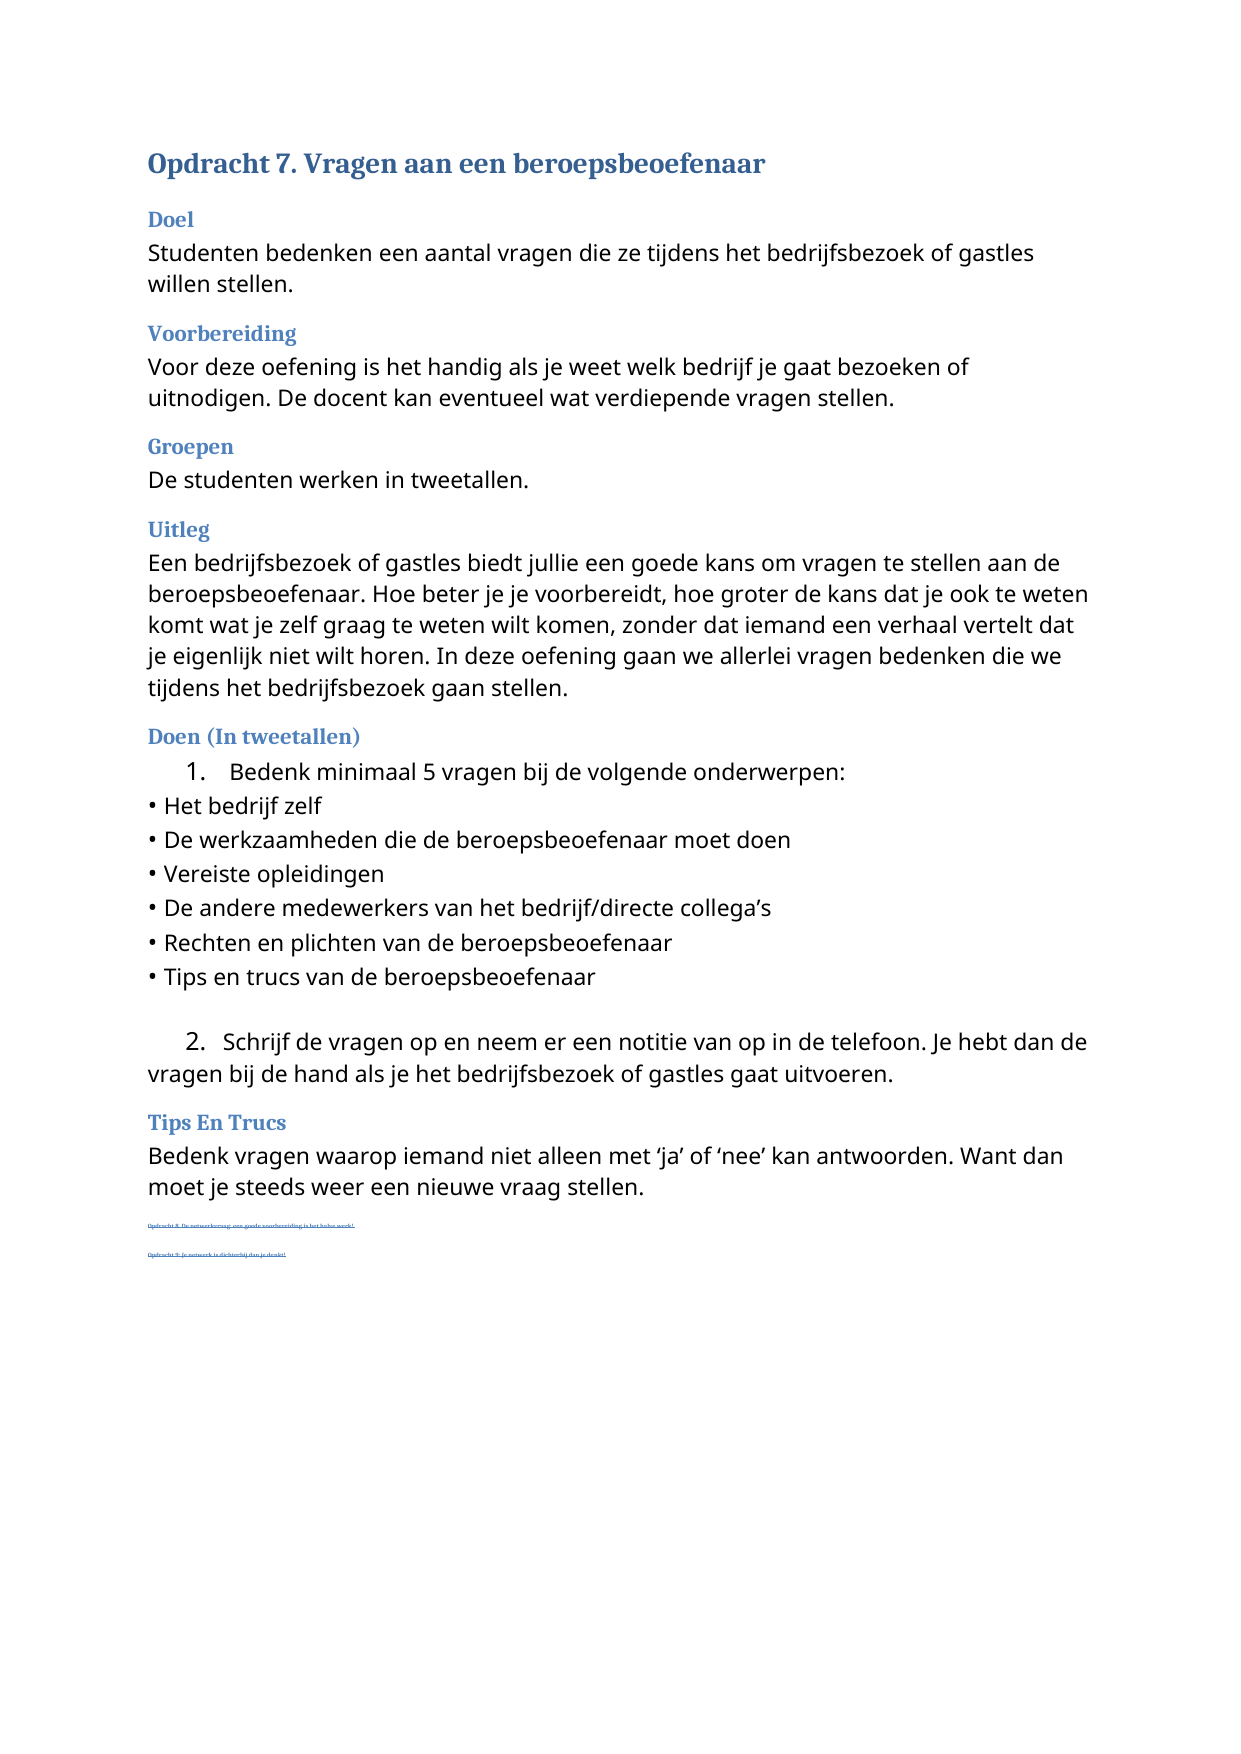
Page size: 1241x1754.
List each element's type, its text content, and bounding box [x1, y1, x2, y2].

text • Vereiste opleidingen [148, 856, 1093, 890]
text Voor deze oefening is het handig als je weet welk bedrijf je gaat bezoeken of uitnodigen. De docent kan eventueel wat verdiepende vragen stellen. [148, 351, 1093, 413]
text • De andere medewerkers van het bedrijf/directe collega’s [148, 890, 1093, 924]
subtitle Doen (In tweetallen) [148, 724, 1093, 750]
text • Het bedrijf zelf [148, 788, 1093, 822]
text Studenten bedenken een aantal vragen die ze tijdens het bedrijfsbezoek of gastles willen stellen. [148, 237, 1093, 300]
list Schrijf de vragen op en neem er een notitie van op in de telefoon. Je hebt dan de [185, 1023, 1093, 1058]
subtitle Tips En Trucs [148, 1110, 1093, 1136]
text vragen bij de hand als je het bedrijfsbezoek of gastles gaat uitvoeren. [148, 1058, 1093, 1089]
subtitle Opdracht 7. Vragen aan een beroepsbeoefenaar [148, 148, 1093, 181]
text Bedenk vragen waarop iemand niet alleen met ‘ja’ of ‘nee’ kan antwoorden. Want dan moet je steeds weer een nieuwe vraag stellen. [148, 1140, 1093, 1202]
list Bedenk minimaal 5 vragen bij de volgende onderwerpen: [185, 754, 1093, 788]
subtitle Voorbereiding [148, 321, 1093, 347]
subtitle Doel [148, 207, 1093, 233]
text De studenten werken in tweetallen. [148, 464, 1093, 496]
subtitle Uitleg [148, 516, 1093, 543]
text • De werkzaamheden die de beroepsbeoefenaar moet doen [148, 822, 1093, 856]
text Een bedrijfsbezoek of gastles biedt jullie een goede kans om vragen te stellen aan de beroepsbeoefenaar. Hoe beter je je voorbereidt, hoe groter de kans dat je ook te weten komt wat je zelf graag te weten wilt komen, zonder dat iemand een verhaal vertelt dat je eigenlijk niet wilt horen. In deze oefening gaan we allerlei vragen bedenken die we tijdens het bedrijfsbezoek gaan stellen. [148, 547, 1093, 703]
text • Tips en trucs van de beroepsbeoefenaar [148, 958, 1093, 992]
text • Rechten en plichten van de beroepsbeoefenaar [148, 924, 1093, 958]
subtitle Groepen [148, 434, 1093, 460]
